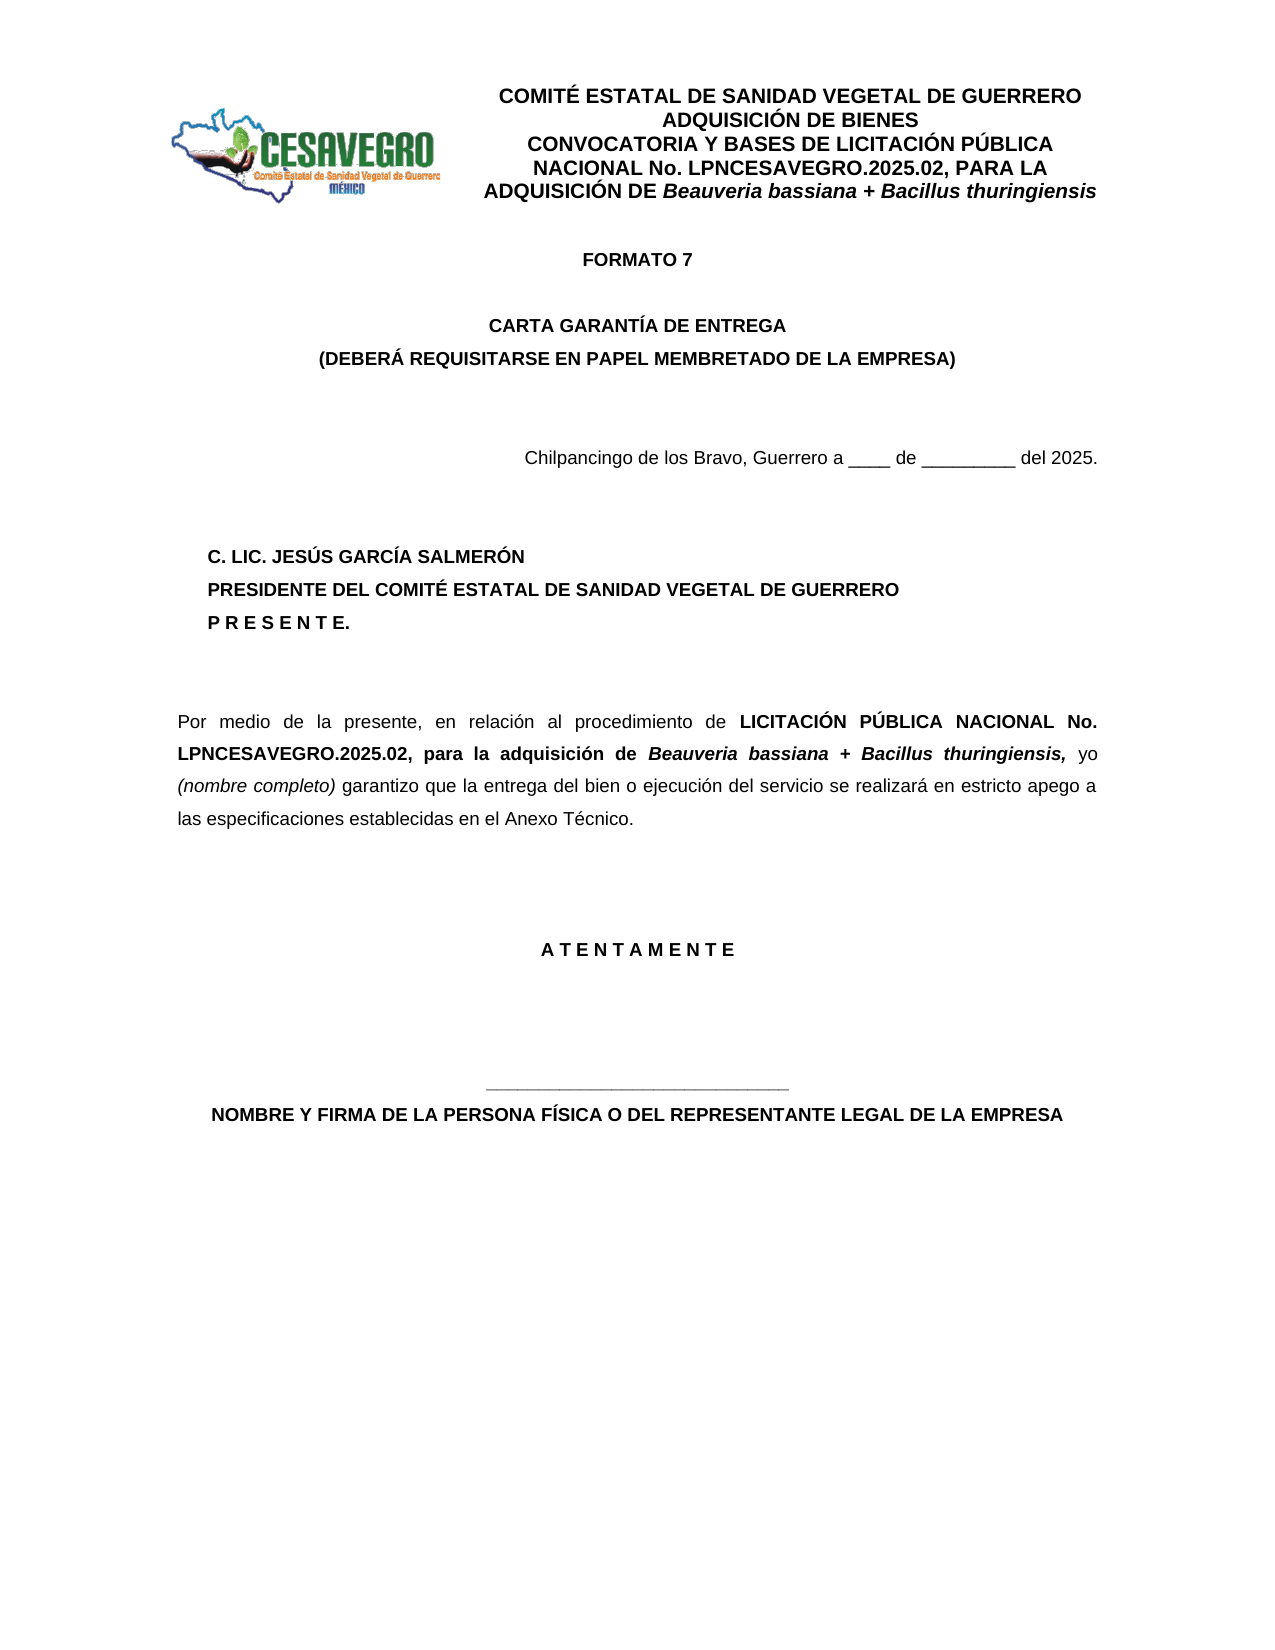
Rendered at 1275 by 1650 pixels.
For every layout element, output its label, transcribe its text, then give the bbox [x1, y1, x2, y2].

text C. LIC. JESÚS GARCÍA SALMERÓN [177, 545, 1098, 568]
text FORMATO 7 [177, 248, 1098, 271]
text A T E N T A M E N T E [177, 939, 1098, 961]
text PRESIDENTE DEL COMITÉ ESTATAL DE SANIDAD VEGETAL DE GUERRERO [177, 578, 1098, 601]
text NOMBRE Y FIRMA DE LA PERSONA FÍSICA O DEL REPRESENTANTE LEGAL DE LA EMPRESA [177, 1104, 1098, 1126]
text (DEBERÁ REQUISITARSE EN PAPEL MEMBRETADO DE LA EMPRESA) [177, 347, 1098, 370]
text CARTA GARANTÍA DE ENTREGA [177, 314, 1098, 337]
text Chilpancingo de los Bravo, Guerrero a ____ de _________ del 2025. [177, 446, 1098, 469]
text _____________________________ [177, 1071, 1098, 1093]
picture [171, 108, 440, 205]
text Por medio de la presente, en relación al procedimiento de LICITACIÓN PÚBLICA NACIONAL No. LPNCESAVEGRO.2025.02, para la adquisición de Beauveria bassiana + Bacillus thuringiensis, yo (nombre completo) garantizo que la entrega del bien o ejecución del servicio se realizará en estricto apego a las especificaciones establecidas en el Anexo Técnico. [177, 710, 1098, 829]
text P R E S E N T E. [177, 611, 1098, 634]
